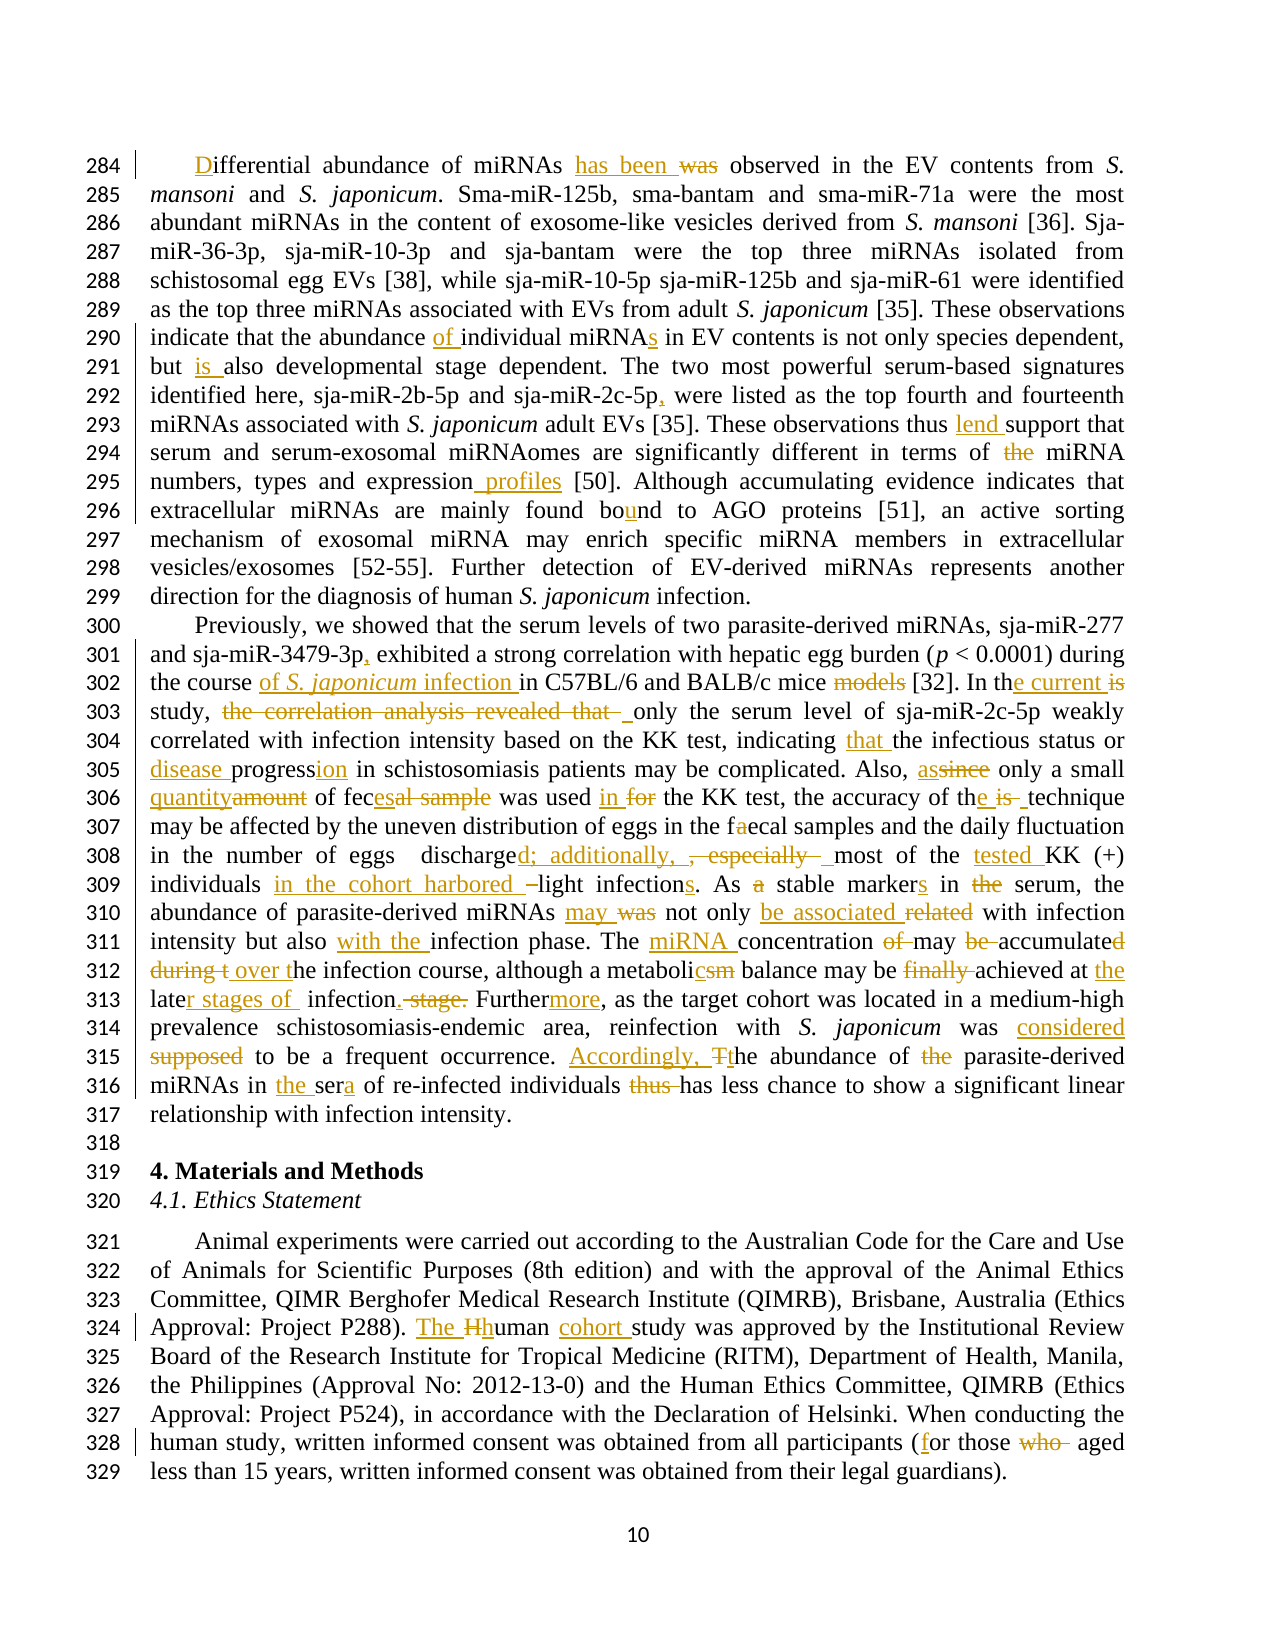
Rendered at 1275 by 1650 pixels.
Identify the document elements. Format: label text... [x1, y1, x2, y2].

text Previously, we showed that the serum levels of two parasite-derived miRNAs, sja-miR-277 and sja-miR-3479-3p exhibited a strong correlation with hepatic egg burden (p < 0.0001) during the course in C57BL/6 and BALB/c mice [32]. In th study, only the serum level of sja-miR-2c-5p weakly correlated with infection intensity based on the KK test, indicating the infectious status or progress in schistosomiasis patients may be complicated. Also, only a small of fec was used the KK test, the accuracy of thtechnique may be affected by the uneven distribution of eggs in the fecal samples and the daily fluctuation in the number of eggs dischargemost of the KK (+) individuals light infection. As stable marker in serum, the abundance of parasite-derived miRNAs not only with infection intensity but also infection phase. The concentration may accumulatehe infection course, although a metaboli balance may be achieved at late infection Further, as the target cohort was located in a medium-high prevalence schistosomiasis-endemic area, reinfection with S. japonicum was to be a frequent occurrence. he abundance of parasite-derived miRNAs in ser of re-infected individuals has less chance to show a significant linear relationship with infection intensity. [150, 610, 1125, 1127]
text Animal experiments were carried out according to the Australian Code for the Care and Use of Animals for Scientific Purposes (8th edition) and with the approval of the Animal Ethics Committee, QIMR Berghofer Medical Research Institute (QIMRB), Brisbane, Australia (Ethics Approval: Project P288). uman study was approved by the Institutional Review Board of the Research Institute for Tropical Medicine (RITM), Department of Health, Manila, the Philippines (Approval No: 2012-13-0) and the Human Ethics Committee, QIMRB (Ethics Approval: Project P524), in accordance with the Declaration of Helsinki. When conducting the human study, written informed consent was obtained from all participants (or those aged less than 15 years, written informed consent was obtained from their legal guardians). [150, 1226, 1125, 1485]
text 4.1. Ethics Statement [150, 1185, 1125, 1214]
text ifferential abundance of miRNAs observed in the EV contents from S. mansoni and S. japonicum. Sma-miR-125b, sma-bantam and sma-miR-71a were the most abundant miRNAs in the content of exosome-like vesicles derived from S. mansoni [36]. Sja-miR-36-3p, sja-miR-10-3p and sja-bantam were the top three miRNAs isolated from schistosomal egg EVs [38], while sja-miR-10-5p sja-miR-125b and sja-miR-61 were identified as the top three miRNAs associated with EVs from adult S. japonicum [35]. These observations indicate that the abundance individual miRNA in EV contents is not only species dependent, but also developmental stage dependent. The two most powerful serum-based signatures identified here, sja-miR-2b-5p and sja-miR-2c-5p were listed as the top fourth and fourteenth miRNAs associated with S. japonicum adult EVs [35]. These observations thus support that serum and serum-exosomal miRNAomes are significantly different in terms of miRNA numbers, types and expression [50]. Although accumulating evidence indicates that extracellular miRNAs are mainly found bond to AGO proteins [51], an active sorting mechanism of exosomal miRNA may enrich specific miRNA members in extracellular vesicles/exosomes [52-55]. Further detection of EV-derived miRNAs represents another direction for the diagnosis of human S. japonicum infection. [150, 150, 1125, 610]
text 4. Materials and Methods [150, 1156, 1125, 1185]
